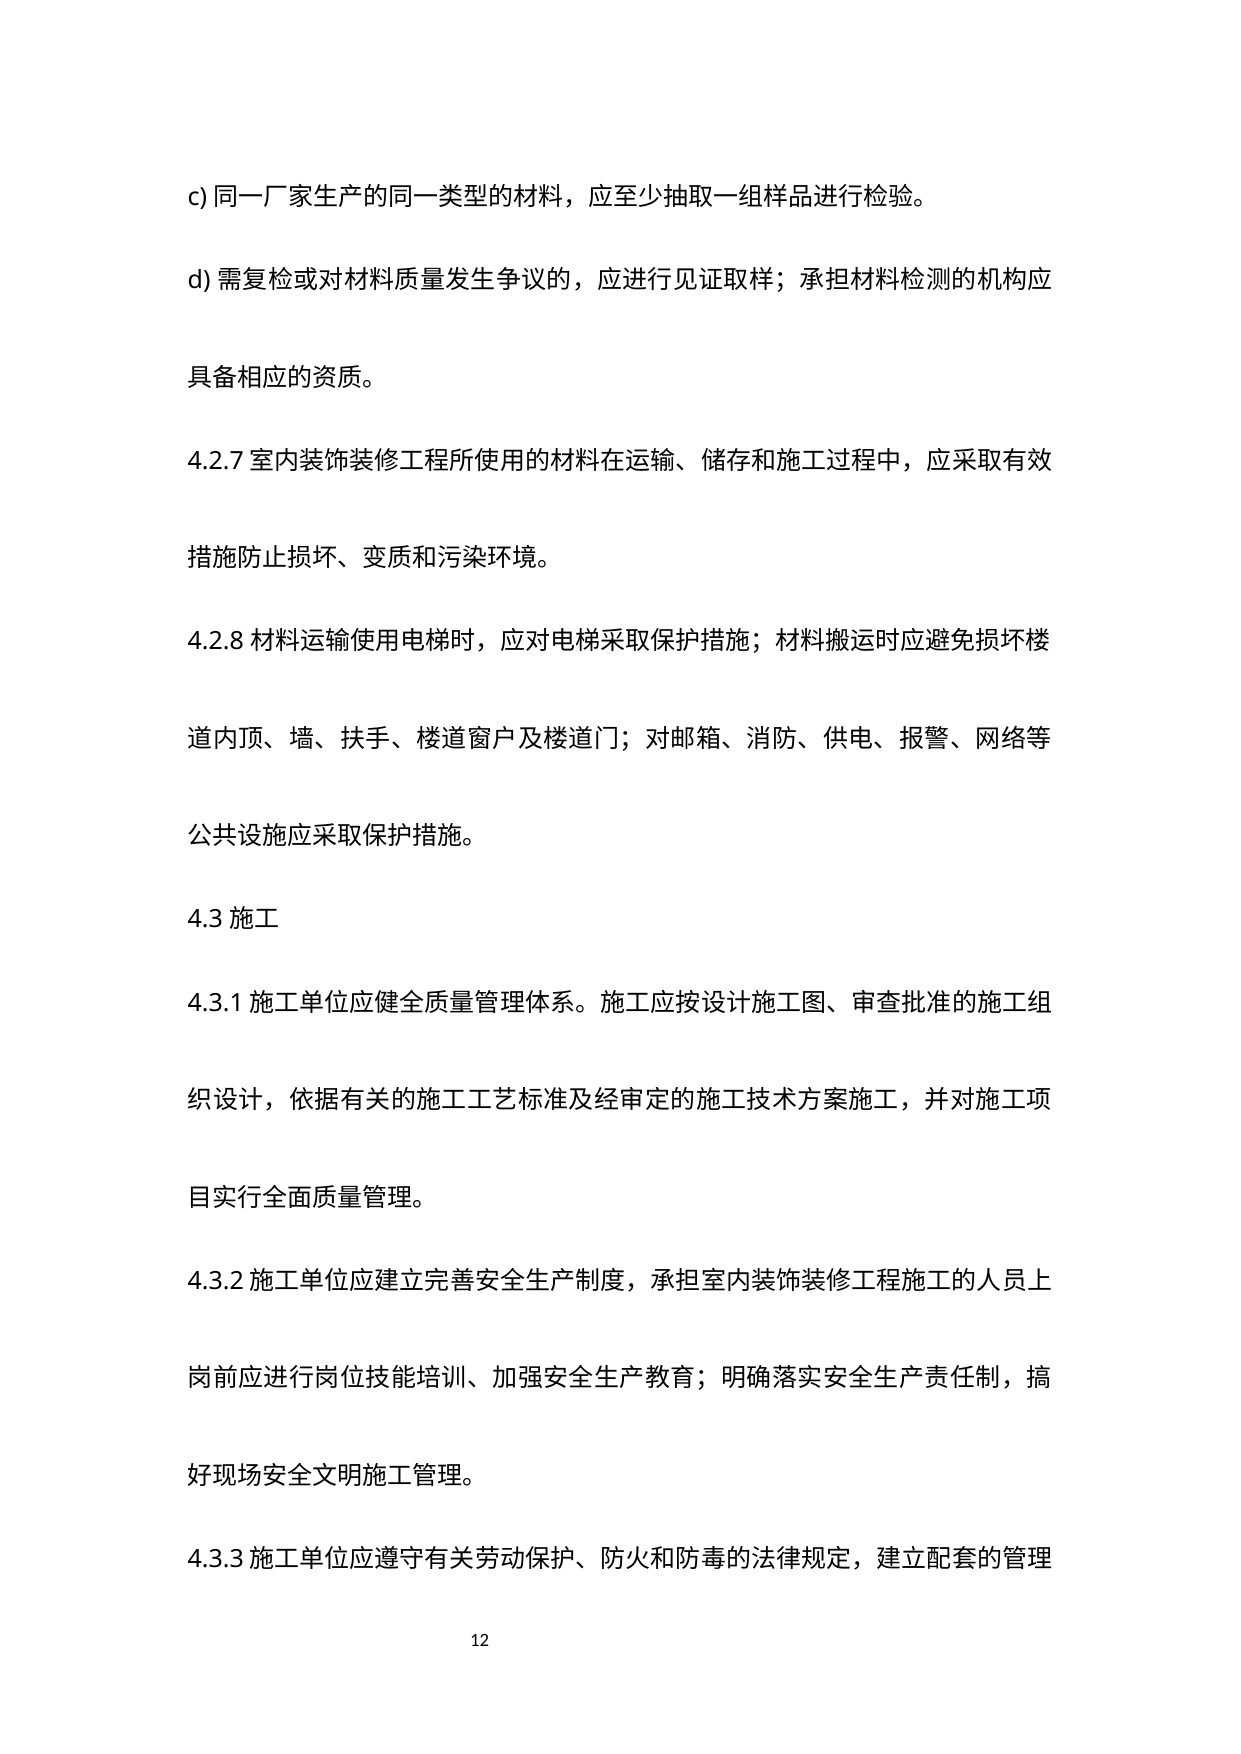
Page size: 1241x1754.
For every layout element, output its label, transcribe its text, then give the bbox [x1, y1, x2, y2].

text 4.3 施工 [187, 884, 1053, 949]
text 4.2.8 材料运输使用电梯时，应对电梯采取保护措施；材料搬运时应避免损坏楼道内顶、墙、扶手、楼道窗户及楼道门；对邮箱、消防、供电、报警、网络等公共设施应采取保护措施。 [187, 606, 1053, 866]
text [187, 1524, 1053, 1589]
text d) 需复检或对材料质量发生争议的，应进行见证取样；承担材料检测的机构应具备相应的资质。 [187, 245, 1053, 408]
text c) 同一厂家生产的同一类型的材料，应至少抽取一组样品进行检验。 [187, 162, 1053, 227]
text 4.3.2施工单位应建立完善安全生产制度，承担室内装饰装修工程施工的人员上岗前应进行岗位技能培训、加强安全生产教育；明确落实安全生产责任制，搞好现场安全文明施工管理。 [187, 1246, 1053, 1506]
text 4.3.1施工单位应健全质量管理体系。施工应按设计施工图、审查批准的施工组织设计，依据有关的施工工艺标准及经审定的施工技术方案施工，并对施工项目实行全面质量管理。 [187, 968, 1053, 1228]
text 4.2.7室内装饰装修工程所使用的材料在运输、储存和施工过程中，应采取有效措施防止损坏、变质和污染环境。 [187, 426, 1053, 588]
